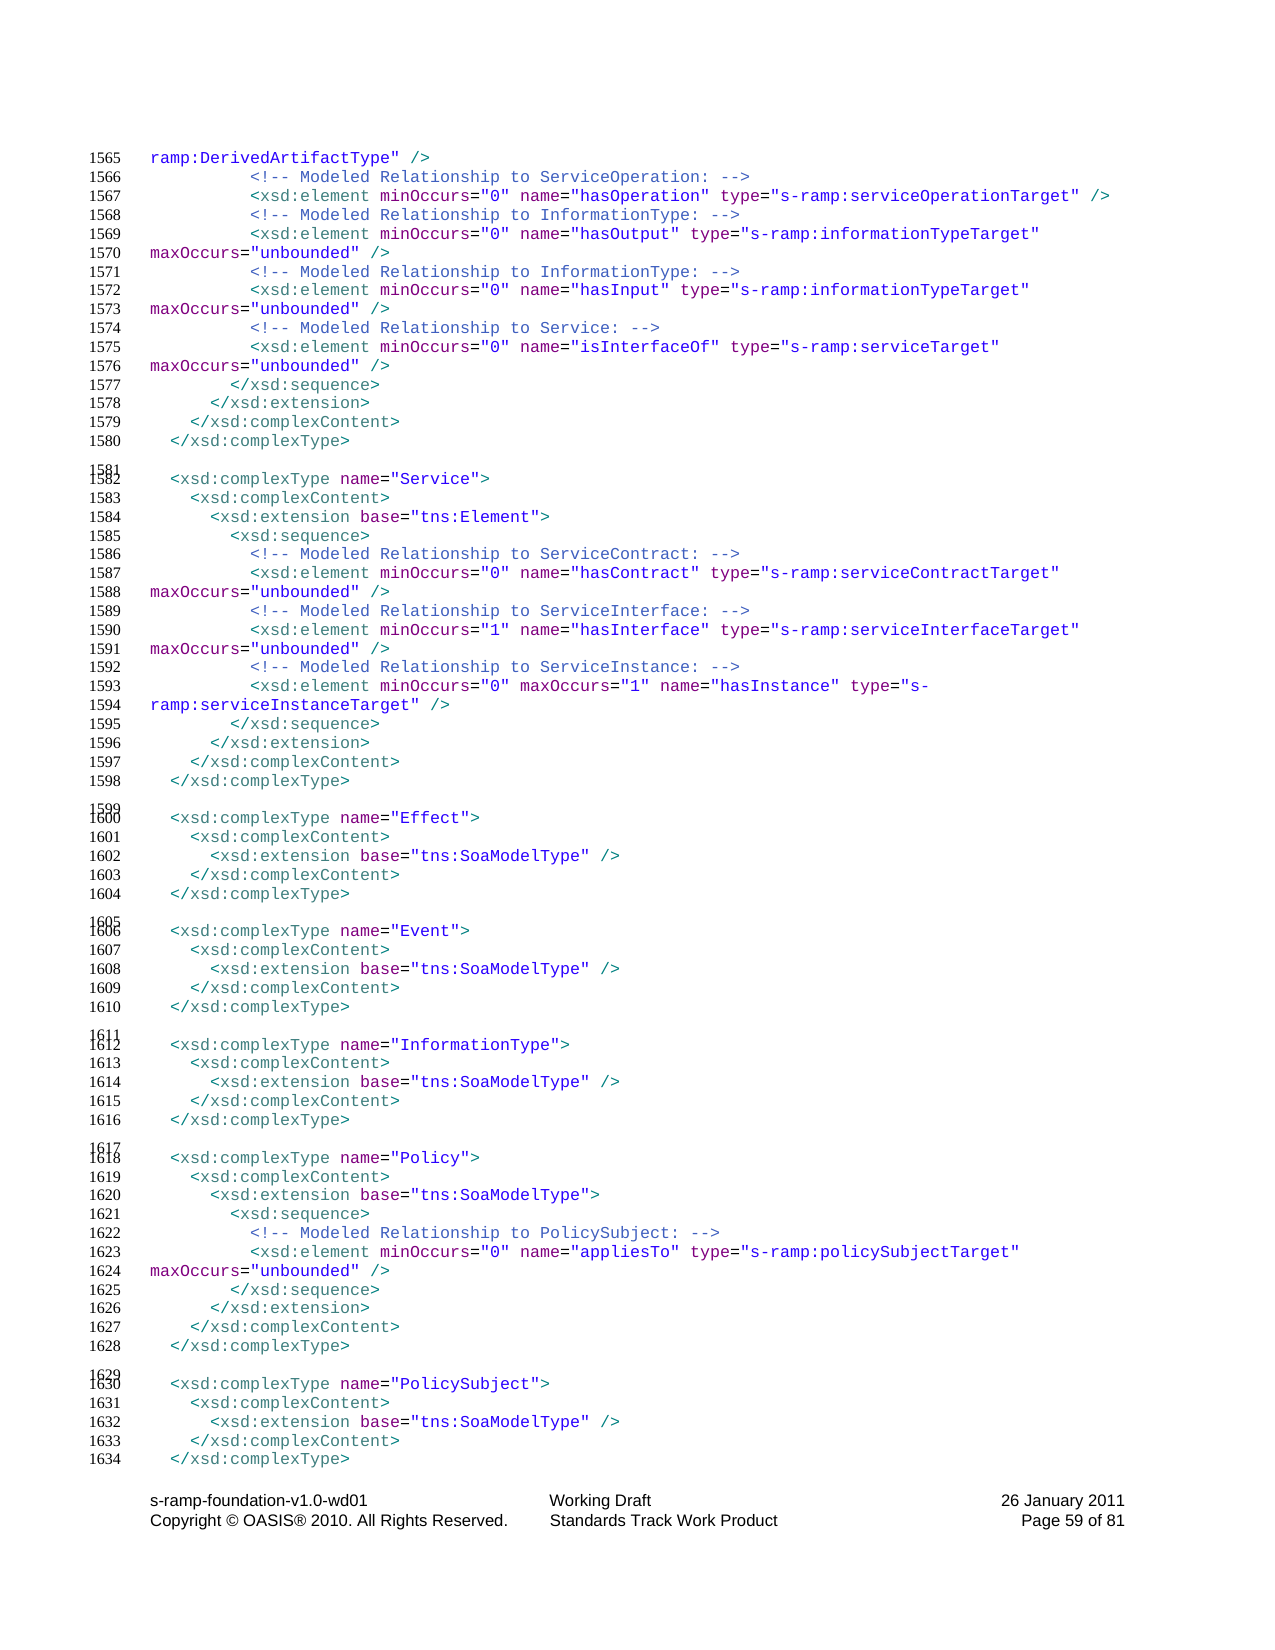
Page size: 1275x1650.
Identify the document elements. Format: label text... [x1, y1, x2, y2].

text </xsd:complexContent> [150, 414, 1125, 433]
text <xsd:element minOccurs="0" name="isInterfaceOf" type="s-ramp:serviceTarget" maxOccurs="unbounded" /> [150, 338, 1125, 376]
text </xsd:complexContent> [150, 753, 1125, 772]
text <!-- Modeled Relationship to ServiceInterface: --> [150, 602, 1125, 621]
text <xsd:element minOccurs="0" name="hasContract" type="s-ramp:serviceContractTarget" maxOccurs="unbounded" /> [150, 565, 1125, 602]
text <!-- Modeled Relationship to ServiceContract: --> [150, 546, 1125, 565]
text <!-- Modeled Relationship to PolicySubject: --> [150, 1225, 1125, 1243]
text <xsd:element minOccurs="0" name="appliesTo" type="s-ramp:policySubjectTarget" maxOccurs="unbounded" /> [150, 1243, 1125, 1281]
text <xsd:complexType name="PolicySubject"> [150, 1376, 1125, 1394]
text <xsd:complexContent> [150, 1168, 1125, 1187]
text </xsd:sequence> [150, 1281, 1125, 1300]
text <xsd:complexContent> [150, 489, 1125, 508]
text <xsd:extension base="tns:SoaModelType" /> [150, 1413, 1125, 1432]
text </xsd:extension> [150, 734, 1125, 753]
text </xsd:complexType> [150, 998, 1125, 1017]
text </xsd:extension> [150, 1300, 1125, 1319]
text <xsd:sequence> [150, 1206, 1125, 1225]
text </xsd:sequence> [150, 716, 1125, 734]
text </xsd:complexContent> [150, 1319, 1125, 1338]
text <xsd:element minOccurs="0" name="hasOperation" type="s-ramp:serviceOperationTarget" /> [150, 188, 1125, 207]
text <xsd:extension base="tns:Element"> [150, 508, 1125, 527]
text <xsd:complexType name="Event"> [150, 923, 1125, 942]
text </xsd:complexType> [150, 1112, 1125, 1130]
text <xsd:element minOccurs="0" name="hasOutput" type="s-ramp:informationTypeTarget" maxOccurs="unbounded" /> [150, 225, 1125, 263]
text <xsd:complexContent> [150, 829, 1125, 848]
text <xsd:complexContent> [150, 1394, 1125, 1413]
text <xsd:extension base="tns:SoaModelType" /> [150, 961, 1125, 979]
text </xsd:sequence> [150, 376, 1125, 395]
text <xsd:complexType name="Service"> [150, 471, 1125, 489]
text <xsd:extension base="tns:SoaModelType"> [150, 1187, 1125, 1206]
text </xsd:complexContent> [150, 1432, 1125, 1451]
text <!-- Modeled Relationship to Service: --> [150, 320, 1125, 338]
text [150, 150, 1125, 169]
text </xsd:complexContent> [150, 866, 1125, 885]
text <xsd:complexContent> [150, 1055, 1125, 1074]
text <xsd:complexType name="Policy"> [150, 1149, 1125, 1168]
text </xsd:complexType> [150, 885, 1125, 904]
text <xsd:extension base="tns:SoaModelType" /> [150, 848, 1125, 866]
text <xsd:complexType name="InformationType"> [150, 1036, 1125, 1055]
text </xsd:extension> [150, 395, 1125, 414]
text <xsd:element minOccurs="0" name="hasInput" type="s-ramp:informationTypeTarget" maxOccurs="unbounded" /> [150, 282, 1125, 320]
text </xsd:complexType> [150, 433, 1125, 452]
text </xsd:complexContent> [150, 979, 1125, 998]
text <xsd:complexContent> [150, 942, 1125, 961]
text </xsd:complexType> [150, 772, 1125, 791]
text <!-- Modeled Relationship to InformationType: --> [150, 263, 1125, 282]
text <xsd:sequence> [150, 527, 1125, 546]
text </xsd:complexContent> [150, 1093, 1125, 1112]
text </xsd:complexType> [150, 1451, 1125, 1470]
text <xsd:extension base="tns:SoaModelType" /> [150, 1074, 1125, 1093]
text <xsd:complexType name="Effect"> [150, 810, 1125, 829]
text <!-- Modeled Relationship to ServiceOperation: --> [150, 169, 1125, 188]
text <xsd:element minOccurs="0" maxOccurs="1" name="hasInstance" type="s-ramp:serviceInstanceTarget" /> [150, 678, 1125, 716]
text <xsd:element minOccurs="1" name="hasInterface" type="s-ramp:serviceInterfaceTarget" maxOccurs="unbounded" /> [150, 621, 1125, 659]
text </xsd:complexType> [150, 1338, 1125, 1357]
text <!-- Modeled Relationship to InformationType: --> [150, 207, 1125, 225]
text <!-- Modeled Relationship to ServiceInstance: --> [150, 659, 1125, 678]
